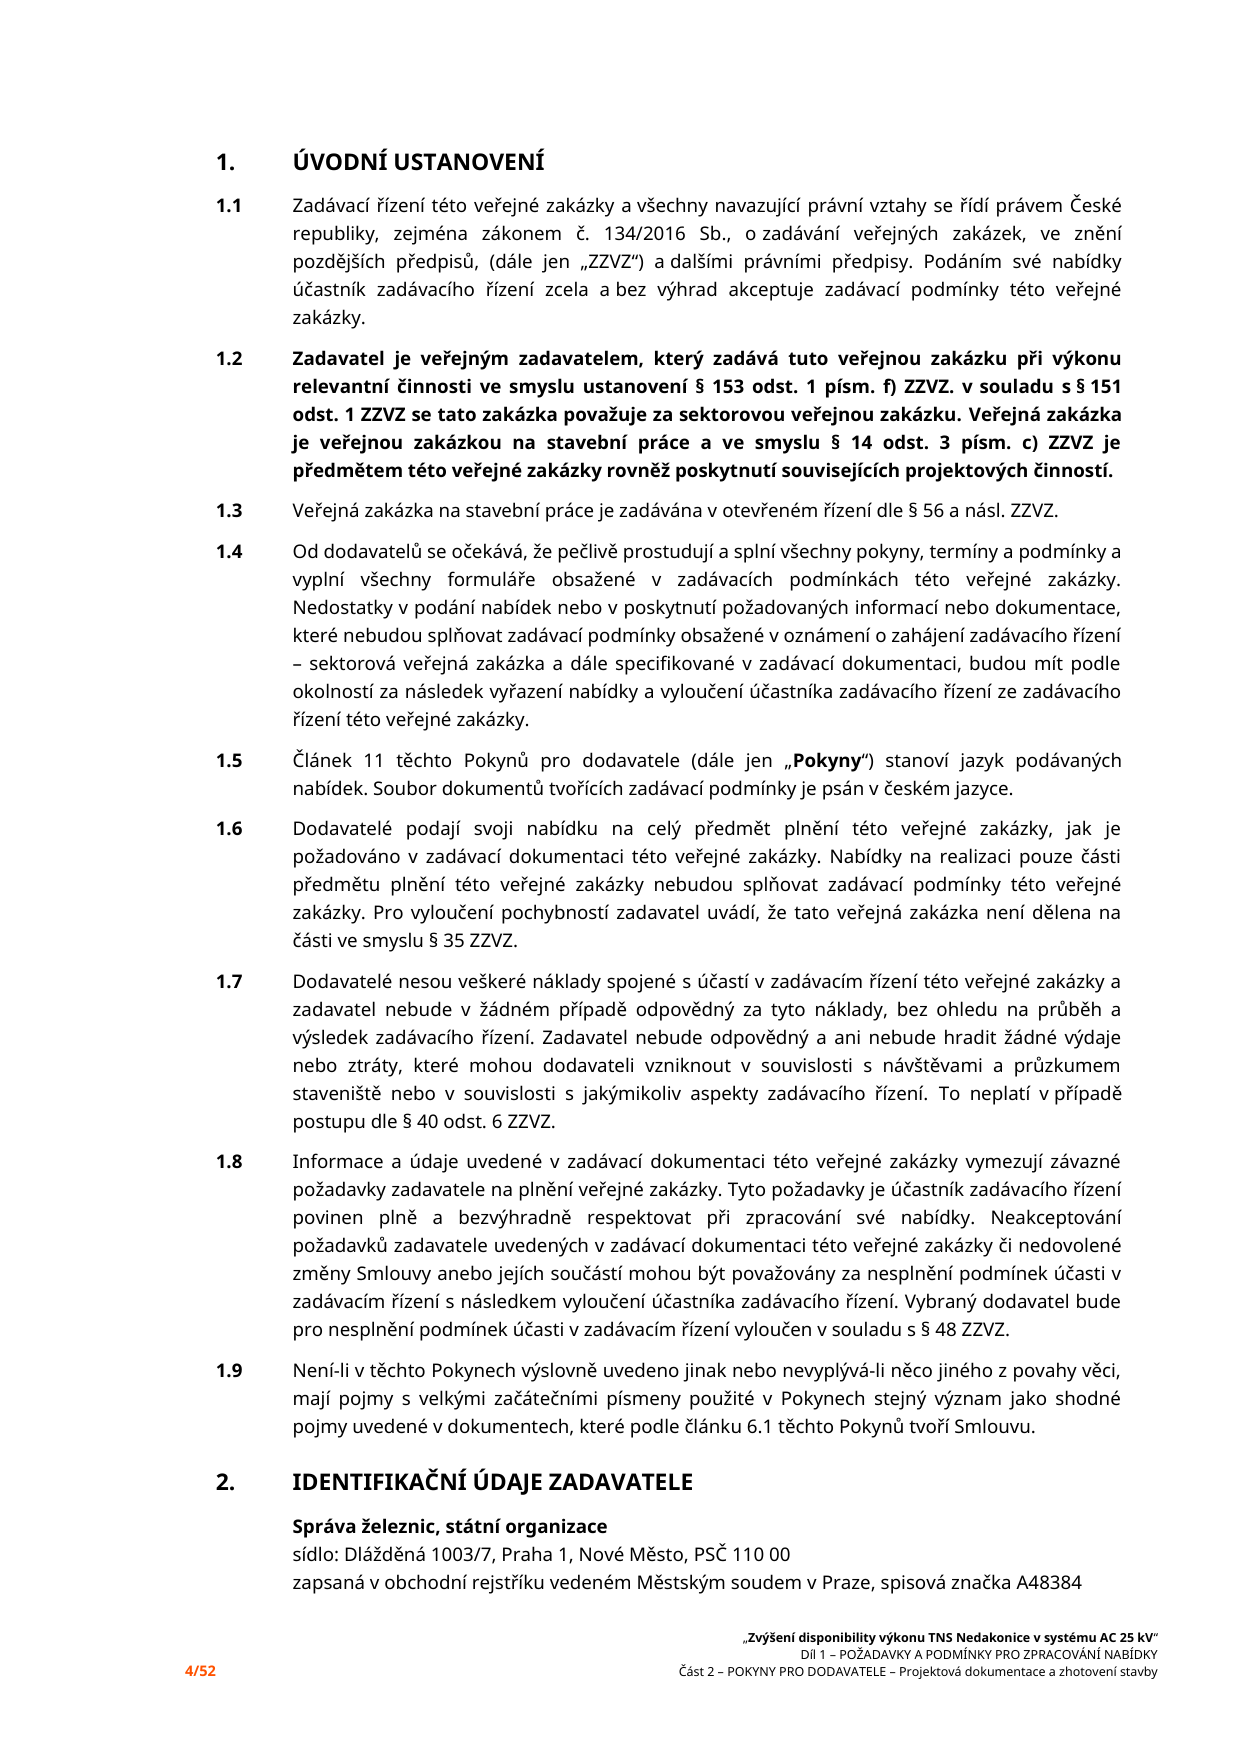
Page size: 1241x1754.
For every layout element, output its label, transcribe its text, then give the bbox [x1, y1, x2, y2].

text Zadávací řízení této veřejné zakázky a všechny navazující právní vztahy se řídí právem České republiky, zejména zákonem č. 134/2016 Sb., o zadávání veřejných zakázek, ve znění pozdějších předpisů, (dále jen „ZZVZ“) a dalšími právními předpisy. Podáním své nabídky účastník zadávacího řízení zcela a bez výhrad akceptuje zadávací podmínky této veřejné zakázky. [216, 192, 1122, 330]
text zapsaná v obchodní rejstříku vedeném Městským soudem v Praze, spisová značka A48384 [292, 1569, 1122, 1595]
text IDENTIFIKAČNÍ ÚDAJE ZADAVATELE [216, 1466, 1122, 1498]
text Veřejná zakázka na stavební práce je zadávána v otevřeném řízení dle § 56 a násl. ZZVZ. [216, 498, 1122, 523]
text Informace a údaje uvedené v zadávací dokumentaci této veřejné zakázky vymezují závazné požadavky zadavatele na plnění veřejné zakázky. Tyto požadavky je účastník zadávacího řízení povinen plně a bezvýhradně respektovat při zpracování své nabídky. Neakceptování požadavků zadavatele uvedených v zadávací dokumentaci této veřejné zakázky či nedovolené změny Smlouvy anebo jejích součástí mohou být považovány za nesplnění podmínek účasti v zadávacím řízení s následkem vyloučení účastníka zadávacího řízení. Vybraný dodavatel bude pro nesplnění podmínek účasti v zadávacím řízení vyloučen v souladu s § 48 ZZVZ. [216, 1149, 1122, 1342]
text Článek 11 těchto Pokynů pro dodavatele (dále jen „Pokyny“) stanoví jazyk podávaných nabídek. Soubor dokumentů tvořících zadávací podmínky je psán v českém jazyce. [216, 747, 1122, 800]
text Správa železnic, státní organizace [292, 1513, 1122, 1539]
text Zadavatel je veřejným zadavatelem, který zadává tuto veřejnou zakázku při výkonu relevantní činnosti ve smyslu ustanovení § 153 odst. 1 písm. f) ZZVZ. v souladu s § 151 odst. 1 ZZVZ se tato zakázka považuje za sektorovou veřejnou zakázku. Veřejná zakázka je veřejnou zakázkou na stavební práce a ve smyslu § 14 odst. 3 písm. c) ZZVZ je předmětem této veřejné zakázky rovněž poskytnutí souvisejících projektových činností. [216, 345, 1122, 483]
text ÚVODNÍ USTANOVENÍ [216, 146, 1122, 177]
text Není-li v těchto Pokynech výslovně uvedeno jinak nebo nevyplývá-li něco jiného z povahy věci, mají pojmy s velkými začátečními písmeny použité v Pokynech stejný význam jako shodné pojmy uvedené v dokumentech, které podle článku 6.1 těchto Pokynů tvoří Smlouvu. [216, 1357, 1122, 1439]
text Od dodavatelů se očekává, že pečlivě prostudují a splní všechny pokyny, termíny a podmínky a vyplní všechny formuláře obsažené v zadávacích podmínkách této veřejné zakázky. Nedostatky v podání nabídek nebo v poskytnutí požadovaných informací nebo dokumentace, které nebudou splňovat zadávací podmínky obsažené v oznámení o zahájení zadávacího řízení – sektorová veřejná zakázka a dále specifikované v zadávací dokumentaci, budou mít podle okolností za následek vyřazení nabídky a vyloučení účastníka zadávacího řízení ze zadávacího řízení této veřejné zakázky. [216, 538, 1122, 732]
text Dodavatelé podají svoji nabídku na celý předmět plnění této veřejné zakázky, jak je požadováno v zadávací dokumentaci této veřejné zakázky. Nabídky na realizaci pouze části předmětu plnění této veřejné zakázky nebudou splňovat zadávací podmínky této veřejné zakázky. Pro vyloučení pochybností zadavatel uvádí, že tato veřejná zakázka není dělena na části ve smyslu § 35 ZZVZ. [216, 815, 1122, 953]
text sídlo: Dlážděná 1003/7, Praha 1, Nové Město, PSČ 110 00 [292, 1541, 1122, 1567]
text Dodavatelé nesou veškeré náklady spojené s účastí v zadávacím řízení této veřejné zakázky a zadavatel nebude v žádném případě odpovědný za tyto náklady, bez ohledu na průběh a výsledek zadávacího řízení. Zadavatel nebude odpovědný a ani nebude hradit žádné výdaje nebo ztráty, které mohou dodavateli vzniknout v souvislosti s návštěvami a průzkumem staveniště nebo v souvislosti s jakýmikoliv aspekty zadávacího řízení. To neplatí v případě postupu dle § 40 odst. 6 ZZVZ. [216, 968, 1122, 1134]
